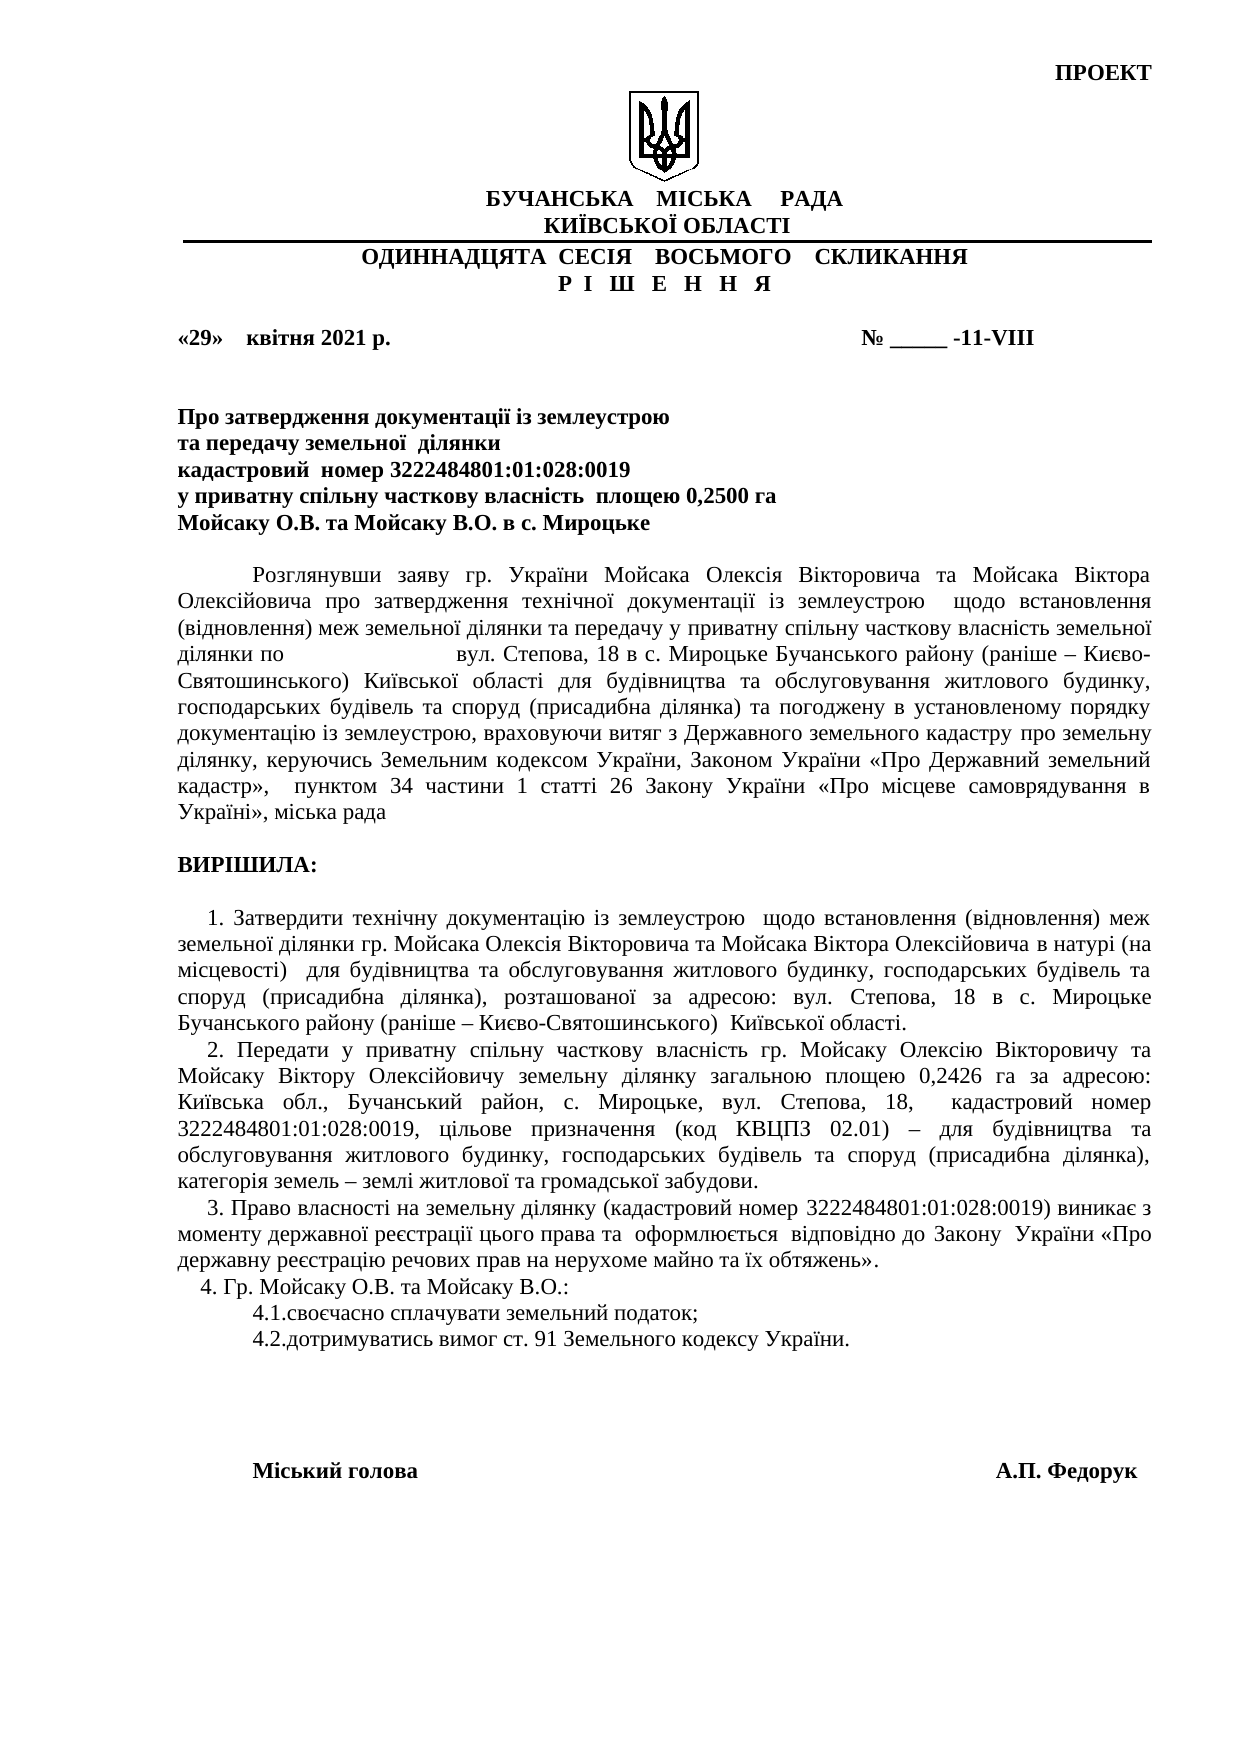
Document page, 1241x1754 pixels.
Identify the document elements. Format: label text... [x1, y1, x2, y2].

text кадастровий номер 3222484801:01:028:0019 [177, 456, 1152, 482]
list 4. Гр. Мойсаку О.В. та Мойсаку В.О.: [177, 1273, 1152, 1299]
text Мойсаку О.В. та Мойсаку В.О. в с. Мироцьке [177, 508, 1152, 535]
text у приватну спільну часткову власність площею 0,2500 га [177, 482, 1152, 508]
subtitle «29» квітня 2021 р. № _____ -11-VIIІ [177, 324, 1152, 350]
list 4.2.дотримуватись вимог ст. 91 Земельного кодексу України. [252, 1326, 1152, 1352]
text Про затвердження документації із землеустрою [177, 403, 1152, 429]
text та передачу земельної ділянки [177, 429, 1152, 456]
subtitle ПРОЕКТ [177, 59, 1152, 85]
text 3. Право власності на земельну ділянку (кадастровий номер 3222484801:01:028:0019) виникає з моменту державної реєстрації цього права та оформлюється відповідно до Закону України «Про державну реєстрацію речових прав на нерухоме майно та їх обтяжень». [177, 1194, 1152, 1273]
text Розглянувши заяву гр. України Мойсака Олексія Вікторовича та Мойсака Віктора Олексійовича про затвердження технічної документації із землеустрою щодо встановлення (відновлення) меж земельної ділянки та передачу у приватну спільну часткову власність земельної ділянки по вул. Степова, 18 в с. Мироцьке Бучанського району (раніше – Києво-Святошинського) Київської області для будівництва та обслуговування житлового будинку, господарських будівель та споруд (присадибна ділянка) та погоджену в установленому порядку документацію із землеустрою, враховуючи витяг з Державного земельного кадастру про земельну ділянку, керуючись Земельним кодексом України, Законом України «Про Державний земельний кадастр», пунктом 34 частини 1 статті 26 Закону України «Про місцеве самоврядування в Україні», міська рада [177, 561, 1152, 825]
text 1. Затвердити технічну документацію із землеустрою щодо встановлення (відновлення) меж земельної ділянки гр. Мойсака Олексія Вікторовича та Мойсака Віктора Олексійовича в натурі (на місцевості) для будівництва та обслуговування житлового будинку, господарських будівель та споруд (присадибна ділянка), розташованої за адресою: вул. Степова, 18 в с. Мироцьке Бучанського району (раніше – Києво-Святошинського) Київської області. [177, 904, 1152, 1036]
subtitle КИЇВСЬКОЇ ОБЛАСТІ [183, 212, 1152, 240]
text 2. Передати у приватну спільну часткову власність гр. Мойсаку Олексію Вікторовичу та Мойсаку Віктору Олексійовичу земельну ділянку загальною площею 0,2426 га за адресою: Київська обл., Бучанський район, с. Мироцьке, вул. Степова, 18, кадастровий номер 3222484801:01:028:0019, цільове призначення (код КВЦПЗ 02.01) – для будівництва та обслуговування житлового будинку, господарських будівель та споруд (присадибна ділянка), категорія земель – землі житлової та громадської забудови. [177, 1036, 1152, 1194]
text ВИРІШИЛА: [177, 851, 1152, 877]
subtitle Р І Ш Е Н Н Я [177, 270, 1152, 296]
text БУЧАНСЬКА МІСЬКА РАДА [177, 185, 1152, 212]
text ОДИННАДЦЯТА СЕСІЯ ВОСЬМОГО СКЛИКАННЯ [177, 243, 1152, 270]
list 4.1.своєчасно сплачувати земельний податок; [252, 1299, 1152, 1326]
list Міський голова А.П. Федорук [252, 1457, 1152, 1484]
